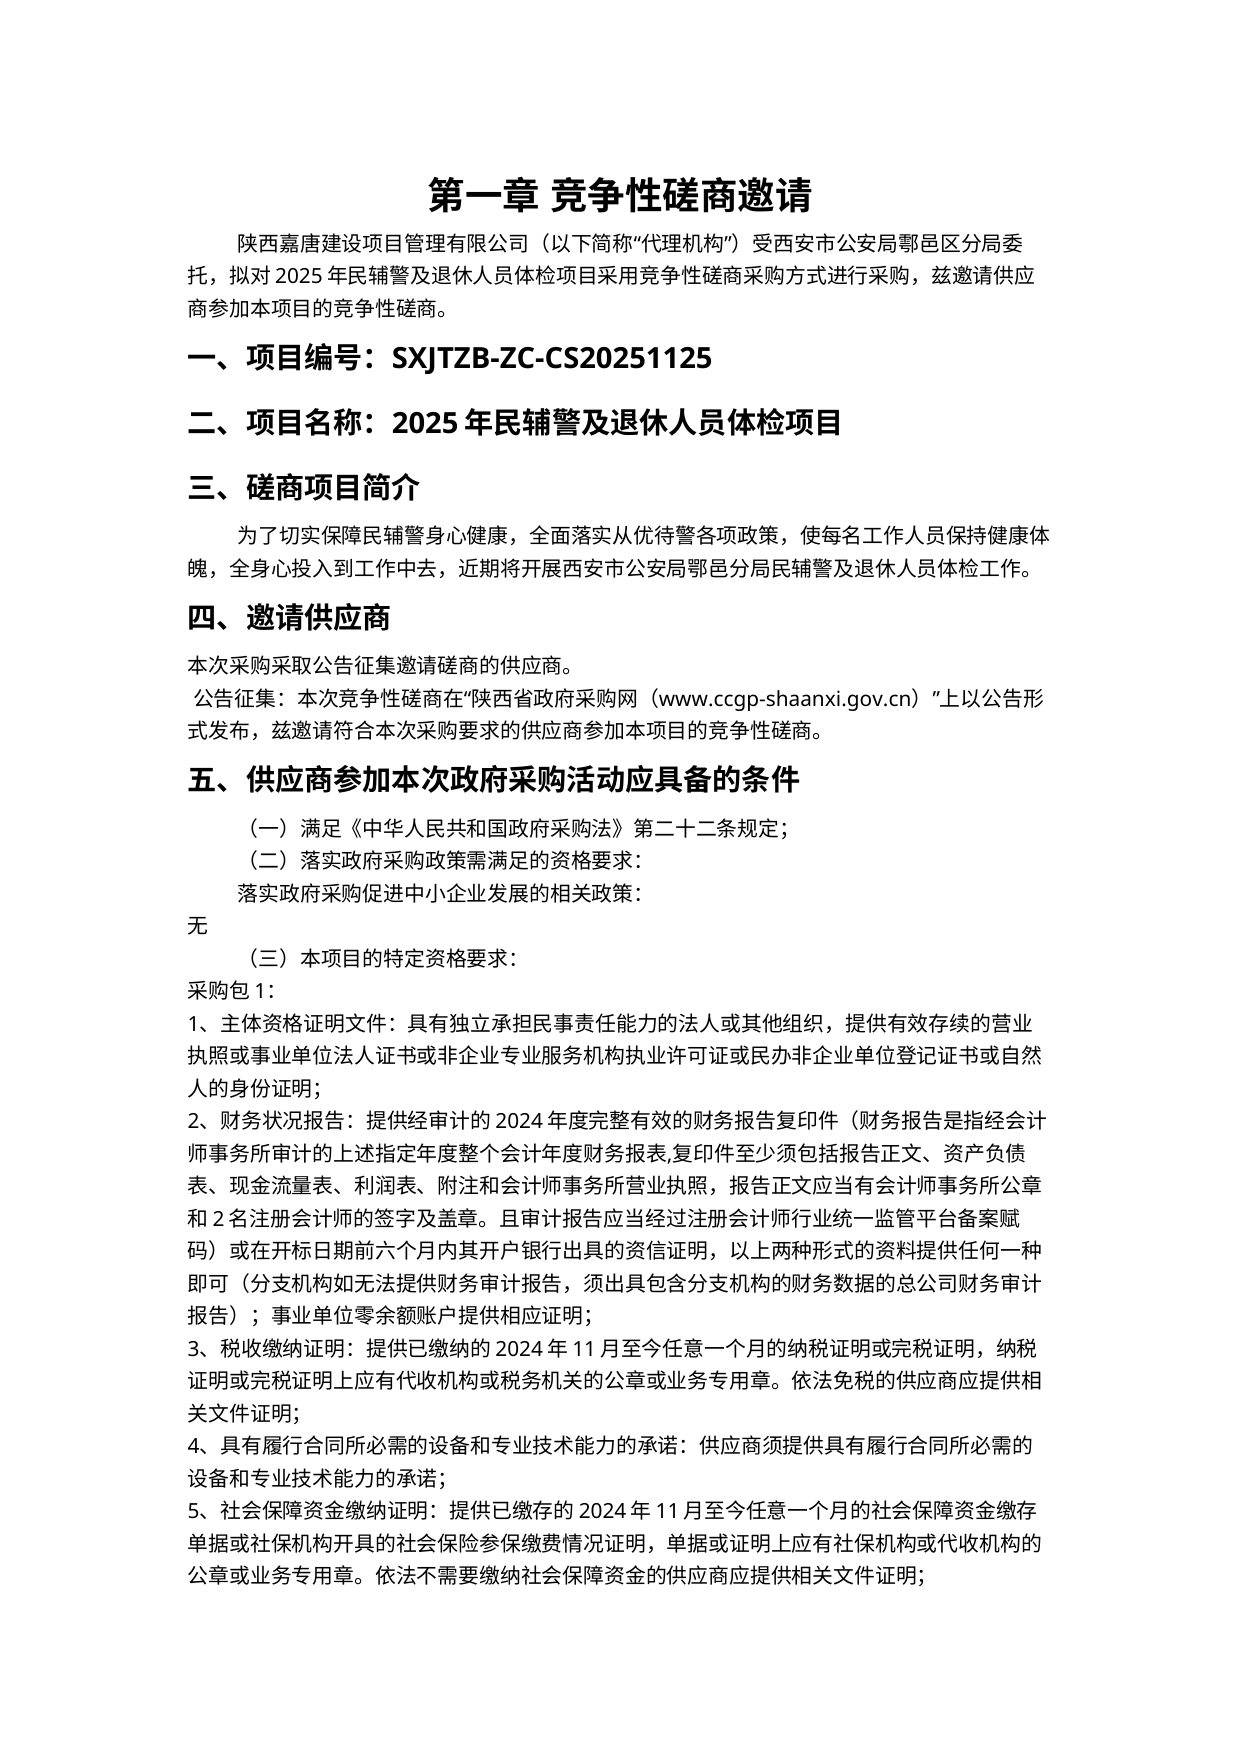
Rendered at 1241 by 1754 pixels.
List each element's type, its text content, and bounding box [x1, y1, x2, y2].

text 1、主体资格证明文件：具有独立承担民事责任能力的法人或其他组织，提供有效存续的营业执照或事业单位法人证书或非企业专业服务机构执业许可证或民办非企业单位登记证书或自然人的身份证明； [187, 1007, 1053, 1104]
text （三）本项目的特定资格要求： [187, 942, 1053, 974]
text 采购包1： [187, 974, 1053, 1007]
text 五、供应商参加本次政府采购活动应具备的条件 [187, 747, 1053, 812]
text 第一章 竞争性磋商邀请 [187, 162, 1053, 227]
text 无 [187, 909, 1053, 942]
text 5、社会保障资金缴纳证明：提供已缴存的2024年11月至今任意一个月的社会保障资金缴存单据或社保机构开具的社会保险参保缴费情况证明，单据或证明上应有社保机构或代收机构的公章或业务专用章。依法不需要缴纳社会保障资金的供应商应提供相关文件证明； [187, 1494, 1053, 1592]
text （一）满足《中华人民共和国政府采购法》第二十二条规定； [187, 812, 1053, 844]
text 为了切实保障民辅警身心健康，全面落实从优待警各项政策，使每名工作人员保持健康体魄，全身心投入到工作中去，近期将开展西安市公安局鄂邑分局民辅警及退休人员体检工作。 [187, 519, 1053, 584]
text 落实政府采购促进中小企业发展的相关政策： [187, 877, 1053, 909]
text （二）落实政府采购政策需满足的资格要求： [187, 844, 1053, 877]
text 3、税收缴纳证明：提供已缴纳的2024年11月至今任意一个月的纳税证明或完税证明，纳税证明或完税证明上应有代收机构或税务机关的公章或业务专用章。依法免税的供应商应提供相关文件证明； [187, 1332, 1053, 1429]
text 二、项目名称：2025年民辅警及退休人员体检项目 [187, 389, 1053, 454]
text 公告征集：本次竞争性磋商在“陕西省政府采购网（www.ccgp-shaanxi.gov.cn）”上以公告形式发布，兹邀请符合本次采购要求的供应商参加本项目的竞争性磋商。 [187, 682, 1053, 747]
text 三、磋商项目简介 [187, 454, 1053, 519]
text 一、项目编号：SXJTZB-ZC-CS20251125 [187, 324, 1053, 389]
text 2、财务状况报告：提供经审计的2024年度完整有效的财务报告复印件（财务报告是指经会计师事务所审计的上述指定年度整个会计年度财务报表,复印件至少须包括报告正文、资产负债表、现金流量表、利润表、附注和会计师事务所营业执照，报告正文应当有会计师事务所公章和2名注册会计师的签字及盖章。且审计报告应当经过注册会计师行业统一监管平台备案赋码）或在开标日期前六个月内其开户银行出具的资信证明，以上两种形式的资料提供任何一种即可（分支机构如无法提供财务审计报告，须出具包含分支机构的财务数据的总公司财务审计报告）；事业单位零余额账户提供相应证明； [187, 1104, 1053, 1332]
text 4、具有履行合同所必需的设备和专业技术能力的承诺：供应商须提供具有履行合同所必需的设备和专业技术能力的承诺； [187, 1429, 1053, 1494]
text 本次采购采取公告征集邀请磋商的供应商。 [187, 649, 1053, 682]
text 陕西嘉唐建设项目管理有限公司（以下简称“代理机构”）受西安市公安局鄠邑区分局委托，拟对2025年民辅警及退休人员体检项目采用竞争性磋商采购方式进行采购，兹邀请供应商参加本项目的竞争性磋商。 [187, 227, 1053, 324]
text 四、邀请供应商 [187, 584, 1053, 649]
